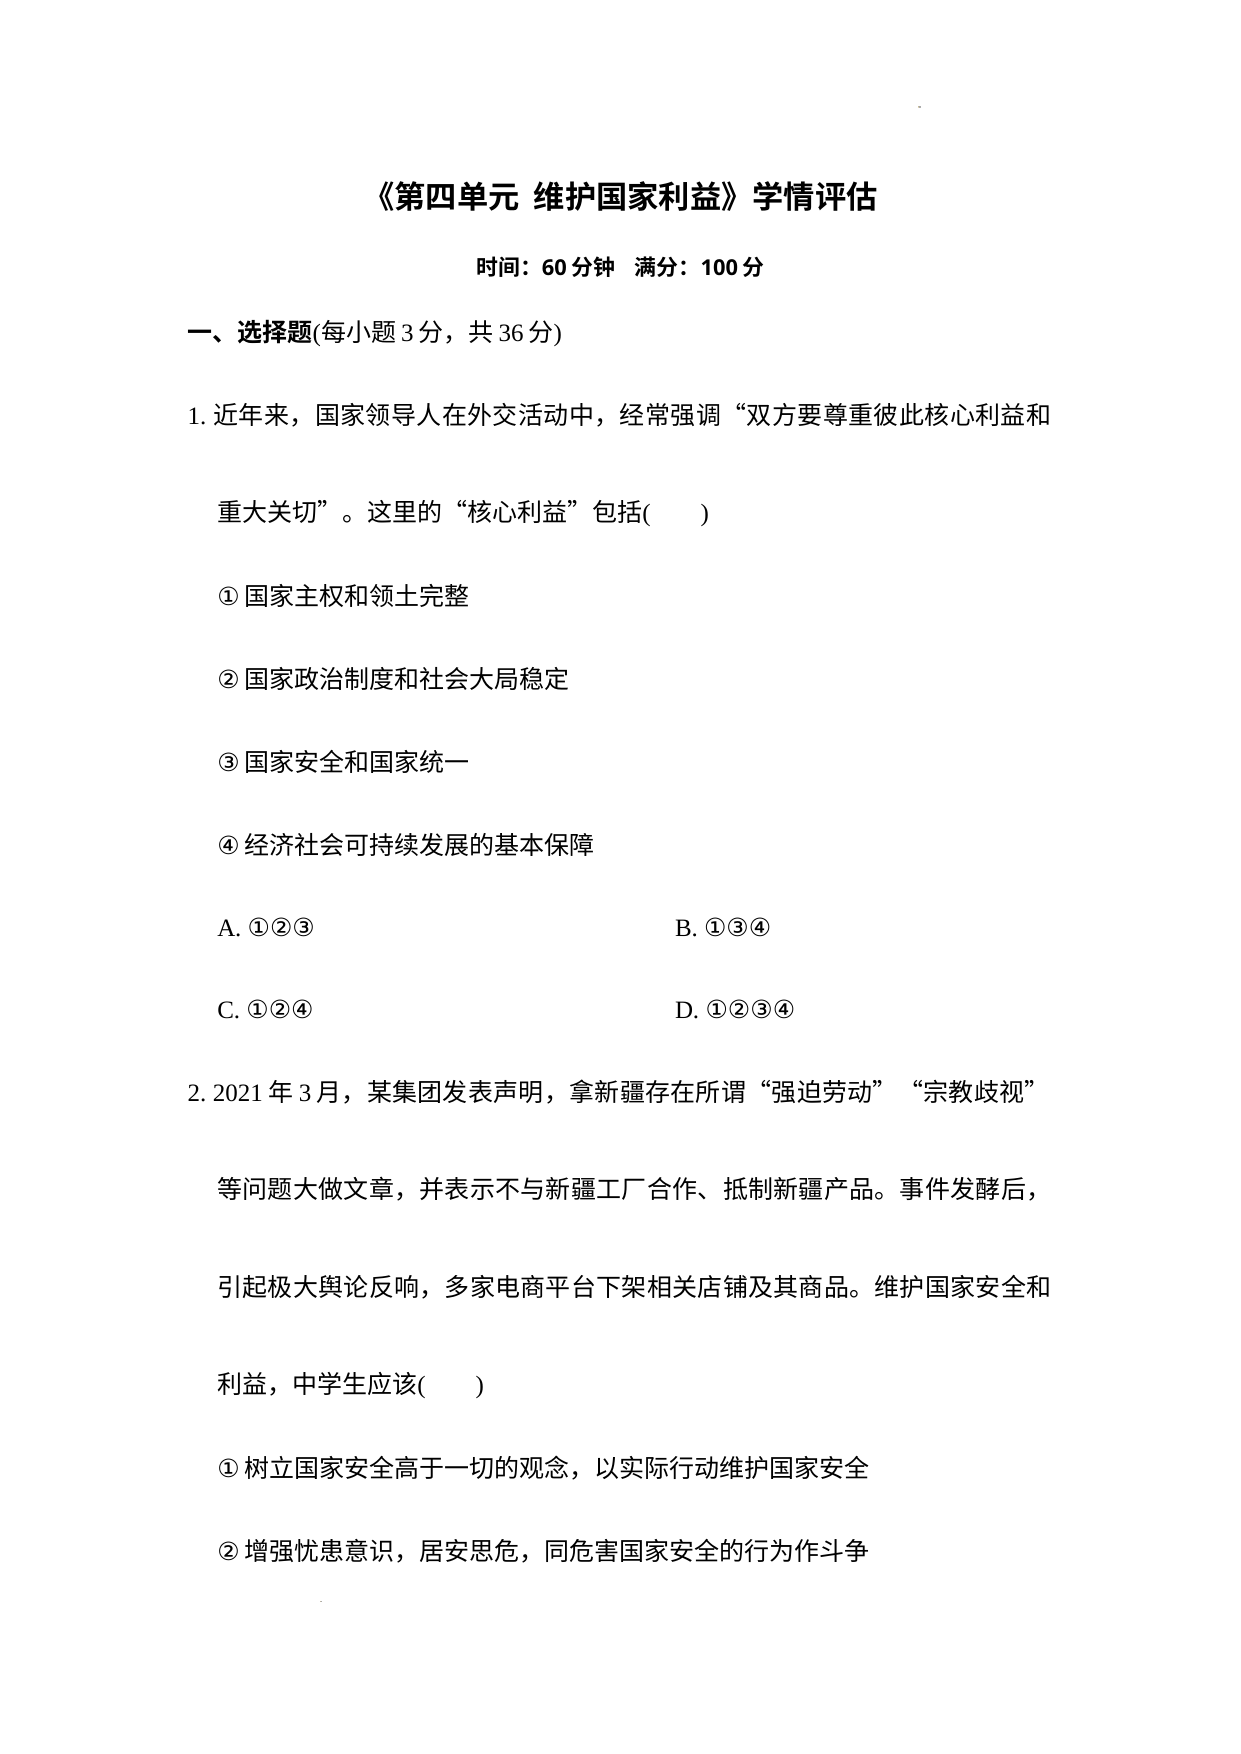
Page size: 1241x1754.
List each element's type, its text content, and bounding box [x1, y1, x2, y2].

text ②增强忧患意识，居安思危，同危害国家安全的行为作斗争 [187, 1517, 1053, 1582]
text ①树立国家安全高于一切的观念，以实际行动维护国家安全 [187, 1434, 1053, 1499]
text 2. 2021年3月，某集团发表声明，拿新疆存在所谓“强迫劳动”“宗教歧视”等问题大做文章，并表示不与新疆工厂合作、抵制新疆产品。事件发酵后，引起极大舆论反响，多家电商平台下架相关店铺及其商品。维护国家安全和利益，中学生应该( ) [187, 1058, 1053, 1416]
text 时间：60分钟 满分：100分 [187, 249, 1053, 282]
text 《第四单元 维护国家利益》学情评估 [187, 162, 1053, 227]
text ④经济社会可持续发展的基本保障 [187, 811, 1053, 876]
text ③国家安全和国家统一 [187, 728, 1053, 793]
text 一、选择题(每小题3分，共36分) [187, 298, 1053, 363]
text A. ①②③ B. ①③④ [187, 894, 1053, 959]
text C. ①②④ D. ①②③④ [187, 976, 1053, 1041]
text 1. 近年来，国家领导人在外交活动中，经常强调“双方要尊重彼此核心利益和重大关切”。这里的“核心利益”包括( ) [187, 381, 1053, 543]
text ②国家政治制度和社会大局稳定 [187, 645, 1053, 710]
text ①国家主权和领土完整 [187, 562, 1053, 627]
